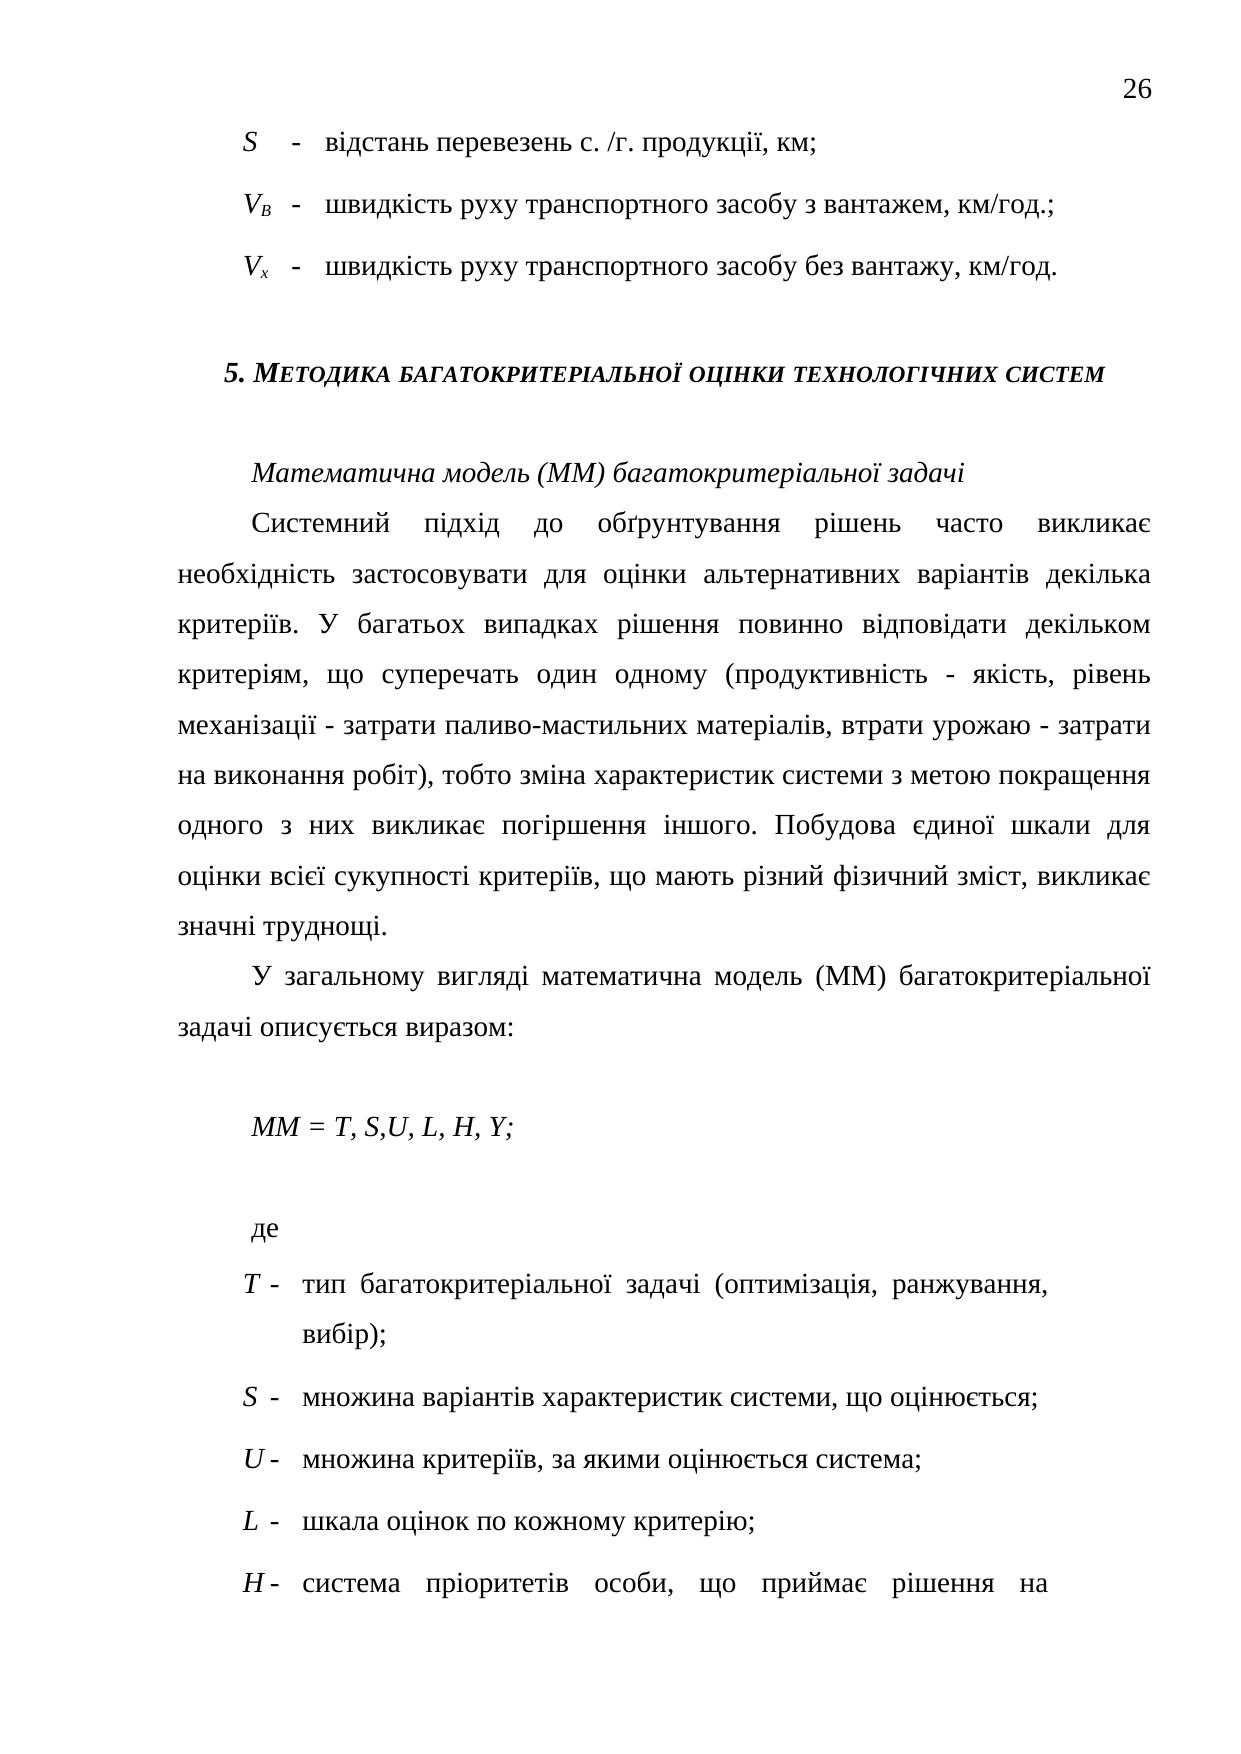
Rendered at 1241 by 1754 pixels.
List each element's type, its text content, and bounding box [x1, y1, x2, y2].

table_cell - [288, 118, 322, 180]
table_cell швидкість руху транспортного засобу без вантажу, км/год. [322, 242, 1111, 304]
table_cell L [166, 1497, 267, 1559]
text Математична модель (ММ) багатокритеріальної задачі [177, 455, 1152, 489]
table_cell S [166, 118, 288, 180]
table_cell - [288, 242, 322, 304]
text Системний підхід до обґрунтування рішень часто викликає необхідність застосовувати для оцінки альтернативних варіантів декілька критеріїв. У багатьох випадках рішення повинно відповідати декільком критеріям, що суперечать один одному (продуктивність - якість, рівень механізації - затрати паливо-мастильних матеріалів, втрати урожаю - затрати на виконання робіт), тобто зміна характеристик системи з метою покращення одного з них викликає погіршення іншого. Побудова єдиної шкали для оцінки всієї сукупності критеріїв, що мають різний фізичний зміст, викликає значні труднощі. [177, 506, 1152, 942]
text У загальному вигляді математична модель (ММ) багатокритеріальної задачі описується виразом: [177, 958, 1152, 1042]
table_cell - [267, 1559, 299, 1621]
table_cell відстань перевезень с. /г. продукції, км; [322, 118, 1111, 180]
table_cell - [267, 1373, 299, 1435]
table_cell шкала оцінок по кожному критерію; [299, 1497, 1052, 1559]
table_cell - [267, 1497, 299, 1559]
subtitle 5. Методика багатокритеріальної оцінки технологічних систем [177, 355, 1152, 388]
table_cell U [166, 1435, 267, 1497]
table_cell - [288, 180, 322, 242]
table_cell H [166, 1559, 267, 1621]
table_cell множина критеріїв, за якими оцінюється система; [299, 1435, 1052, 1497]
table_header тип багатокритеріальної задачі (оптимізація, ранжування, вибір); [299, 1260, 1052, 1373]
table_header T [166, 1260, 267, 1373]
table_cell множина варіантів характеристик системи, що оцінюється; [299, 1373, 1052, 1435]
table_cell - [267, 1435, 299, 1497]
table_cell S [166, 1373, 267, 1435]
table_cell Vx [166, 242, 288, 304]
table_cell VB [166, 180, 288, 242]
text де [177, 1210, 1152, 1243]
table_header - [267, 1260, 299, 1373]
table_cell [299, 1559, 1052, 1621]
table_cell швидкість руху транспортного засобу з вантажем, км/год.; [322, 180, 1111, 242]
text MM = T, S,U, L, H, Y; [177, 1109, 1152, 1143]
